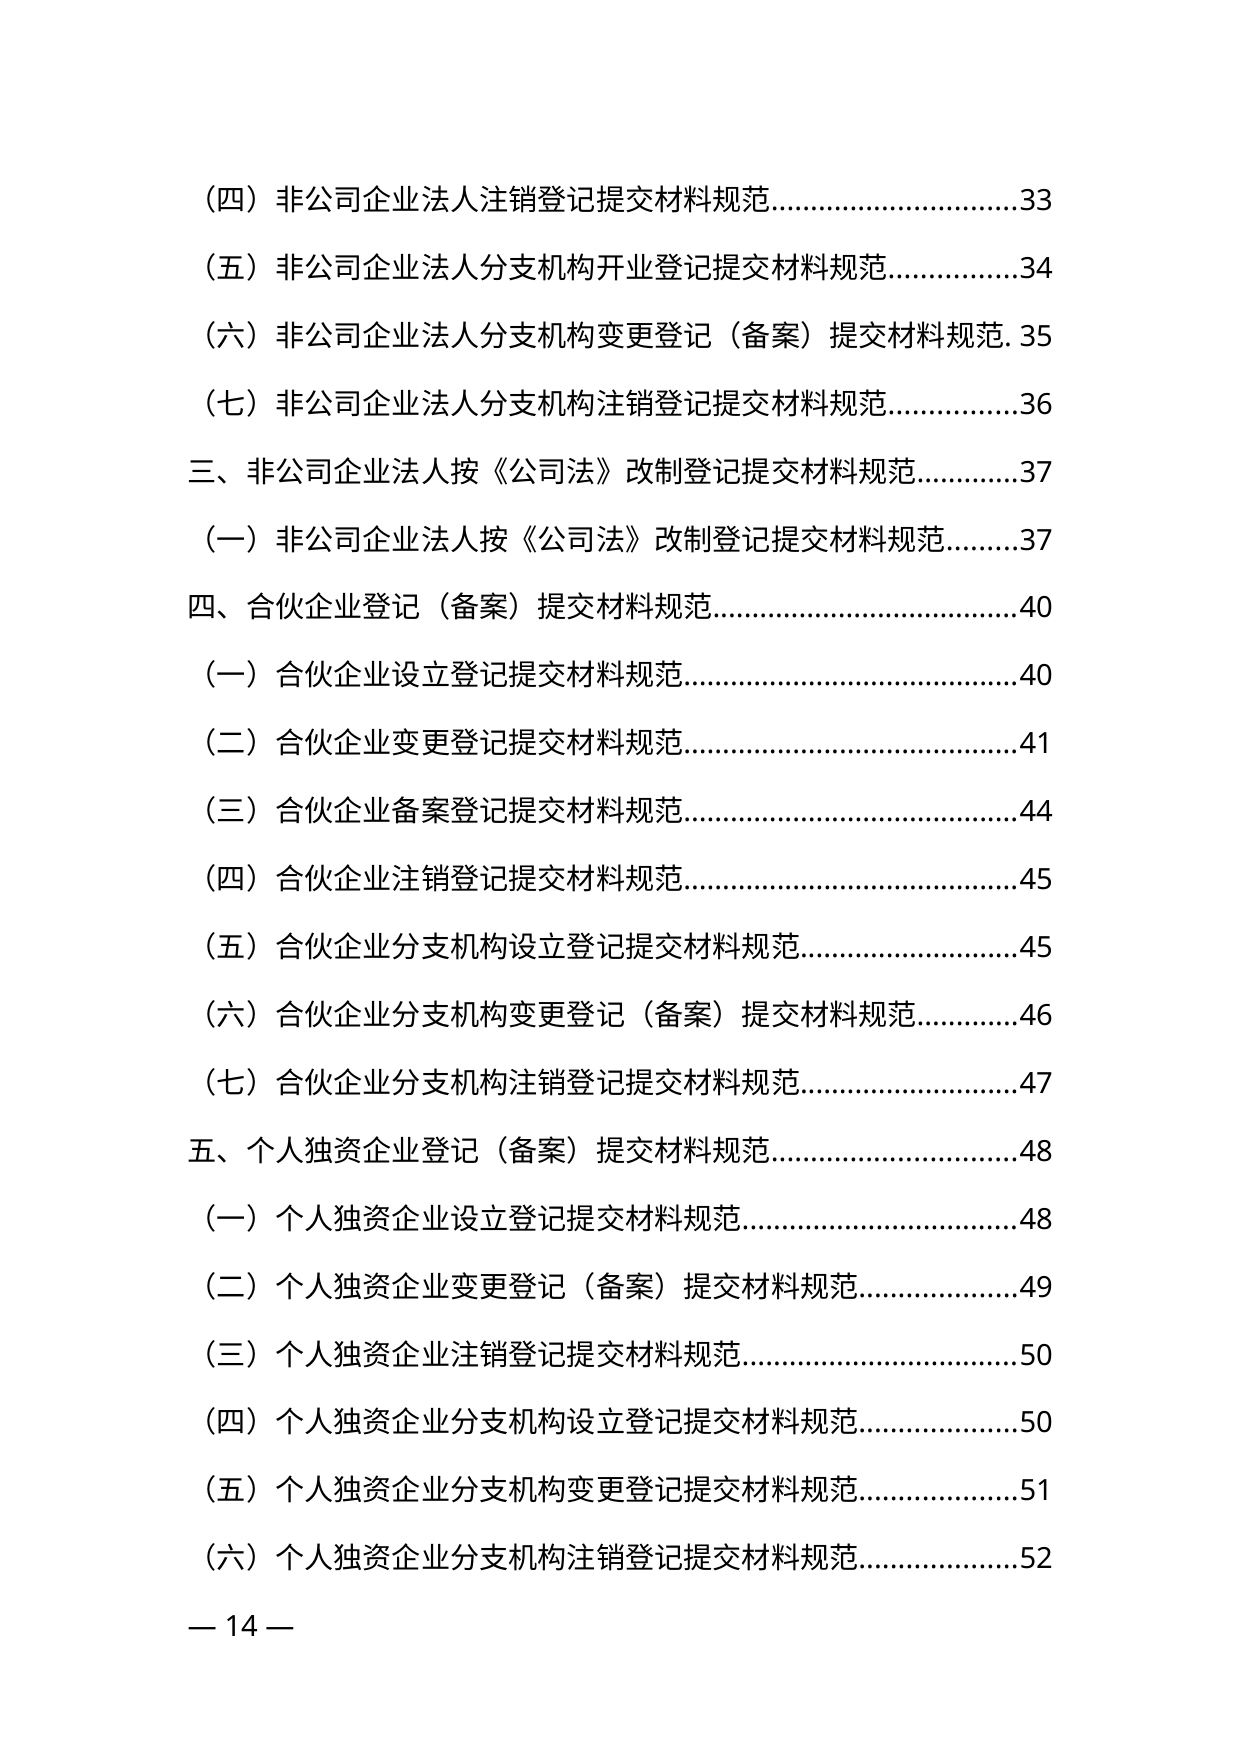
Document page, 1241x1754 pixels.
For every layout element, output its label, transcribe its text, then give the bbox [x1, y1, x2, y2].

text （四）非公司企业法人注销登记提交材料规范 33 [187, 164, 1053, 232]
text （一）非公司企业法人按《公司法》改制登记提交材料规范 37 [187, 503, 1053, 571]
text （三）合伙企业备案登记提交材料规范 44 [187, 775, 1053, 843]
text 三、非公司企业法人按《公司法》改制登记提交材料规范 37 [187, 436, 1053, 503]
text （三）个人独资企业注销登记提交材料规范 50 [187, 1318, 1053, 1386]
text （一）合伙企业设立登记提交材料规范 40 [187, 639, 1053, 707]
text （一）个人独资企业设立登记提交材料规范 48 [187, 1183, 1053, 1251]
text 五、个人独资企业登记（备案）提交材料规范 48 [187, 1115, 1053, 1183]
text （六）非公司企业法人分支机构变更登记（备案）提交材料规范 35 [187, 300, 1053, 368]
text 四、合伙企业登记（备案）提交材料规范 40 [187, 571, 1053, 639]
text （四）合伙企业注销登记提交材料规范 45 [187, 843, 1053, 911]
text （二）合伙企业变更登记提交材料规范 41 [187, 707, 1053, 775]
text （六）合伙企业分支机构变更登记（备案）提交材料规范 46 [187, 979, 1053, 1047]
text （七）合伙企业分支机构注销登记提交材料规范 47 [187, 1047, 1053, 1115]
text （二）个人独资企业变更登记（备案）提交材料规范 49 [187, 1251, 1053, 1318]
text （五）非公司企业法人分支机构开业登记提交材料规范 34 [187, 232, 1053, 300]
text （五）个人独资企业分支机构变更登记提交材料规范 51 [187, 1454, 1053, 1522]
text （五）合伙企业分支机构设立登记提交材料规范 45 [187, 911, 1053, 979]
text （四）个人独资企业分支机构设立登记提交材料规范 50 [187, 1386, 1053, 1454]
text （七）非公司企业法人分支机构注销登记提交材料规范 36 [187, 368, 1053, 436]
text （六）个人独资企业分支机构注销登记提交材料规范 52 [187, 1522, 1053, 1590]
